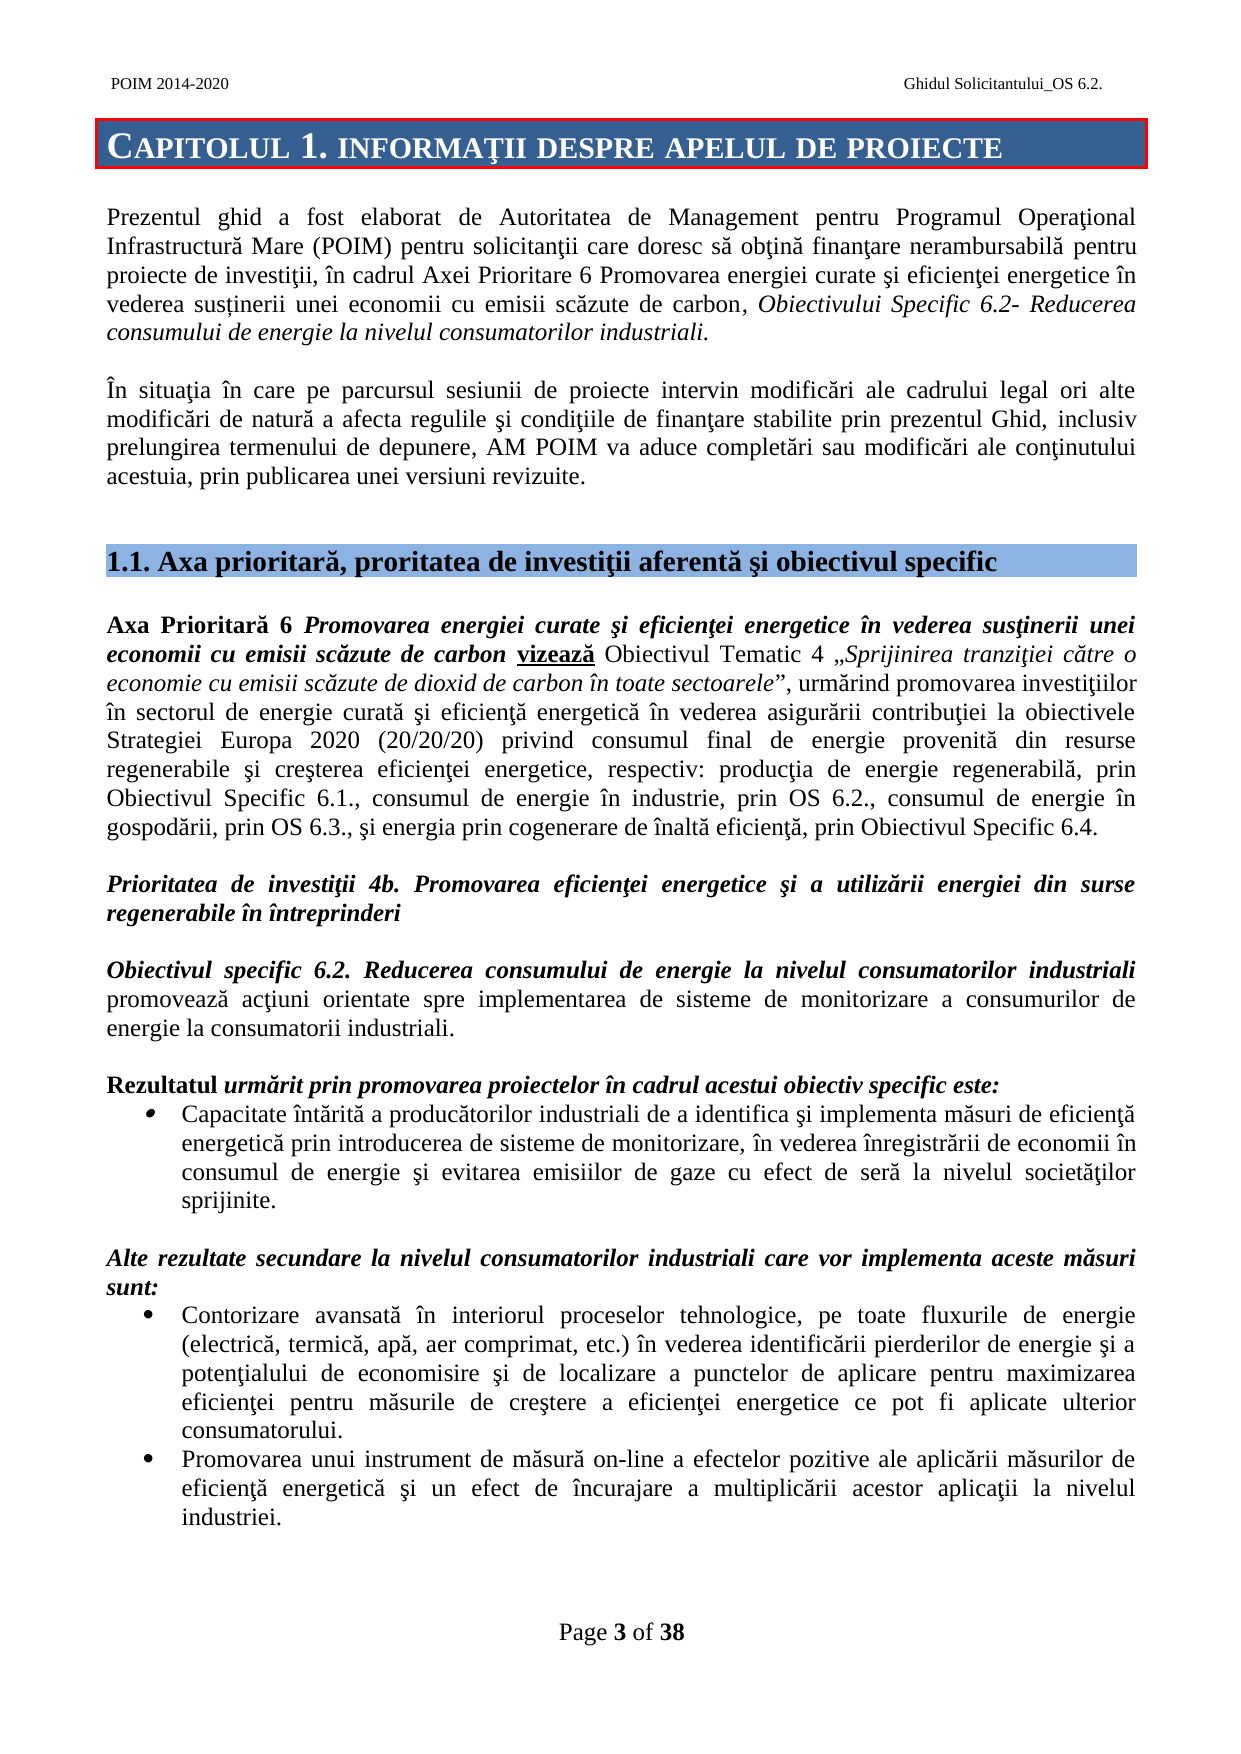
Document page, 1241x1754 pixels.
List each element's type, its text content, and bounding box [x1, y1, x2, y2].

list Axa Prioritară 6 Promovarea energiei curate şi eficienţei energetice în vederea susţinerii unei economii cu emisii scăzute de carbon vizează Obiectivul Tematic 4 „Sprijinirea tranziţiei către o economie cu emisii scăzute de dioxid de carbon în toate sectoarele”, urmărind promovarea investiţiilor în sectorul de energie curată şi eficienţă energetică în vederea asigurării contribuţiei la obiectivele Strategiei Europa 2020 (20/20/20) privind consumul final de energie provenită din resurse regenerabile şi creşterea eficienţei energetice, respectiv: producţia de energie regenerabilă, prin Obiectivul Specific 6.1., consumul de energie în industrie, prin OS 6.2., consumul de energie în gospodării, prin OS 6.3., şi energia prin cogenerare de înaltă eficienţă, prin Obiectivul Specific 6.4. [106, 610, 1137, 840]
text Alte rezultate secundare la nivelul consumatorilor industriali care vor implementa aceste măsuri sunt: [106, 1243, 1137, 1300]
list Capacitate întărită a producătorilor industriali de a identifica şi implementa măsuri de eficienţă energetică prin introducerea de sisteme de monitorizare, în vederea înregistrării de economii în consumul de energie şi evitarea emisiilor de gaze cu efect de seră la nivelul societăţilor sprijinite. [144, 1099, 1137, 1214]
text Capitolul 1. informaţii despre apelul de proiecte [98, 121, 1145, 166]
text În situaţia în care pe parcursul sesiunii de proiecte intervin modificări ale cadrului legal ori alte modificări de natură a afecta regulile şi condiţiile de finanţare stabilite prin prezentul Ghid, inclusiv prelungirea termenului de depunere, AM POIM va aduce completări sau modificări ale conţinutului acestuia, prin publicarea unei versiuni revizuite. [106, 375, 1137, 490]
text Prioritatea de investiţii 4b. Promovarea eficienţei energetice şi a utilizării energiei din surse regenerabile în întreprinderi [106, 869, 1137, 927]
text Rezultatul urmărit prin promovarea proiectelor în cadrul acestui obiectiv specific este: [106, 1070, 1137, 1099]
subtitle 1.1. Axa prioritară, proritatea de investiţii aferentă şi obiectivul specific [106, 544, 1137, 577]
text Obiectivul specific 6.2. Reducerea consumului de energie la nivelul consumatorilor industriali promovează acţiuni orientate spre implementarea de sisteme de monitorizare a consumurilor de energie la consumatorii industriali. [106, 955, 1137, 1042]
text Prezentul ghid a fost elaborat de Autoritatea de Management pentru Programul Operaţional Infrastructură Mare (POIM) pentru solicitanţii care doresc să obţină finanţare nerambursabilă pentru proiecte de investiţii, în cadrul Axei Prioritare 6 Promovarea energiei curate şi eficienţei energetice în vederea susținerii unei economii cu emisii scăzute de carbon, Obiectivului Specific 6.2- Reducerea consumului de energie la nivelul consumatorilor industriali. [106, 202, 1137, 346]
list Promovarea unui instrument de măsură on-line a efectelor pozitive ale aplicării măsurilor de eficienţă energetică şi un efect de încurajare a multiplicării acestor aplicaţii la nivelul industriei. [144, 1444, 1137, 1530]
list Contorizare avansată în interiorul proceselor tehnologice, pe toate fluxurile de energie (electrică, termică, apă, aer comprimat, etc.) în vederea identificării pierderilor de energie şi a potenţialului de economisire şi de localizare a punctelor de aplicare pentru maximizarea eficienţei pentru măsurile de creştere a eficienţei energetice ce pot fi aplicate ulterior consumatorului. [144, 1300, 1137, 1444]
